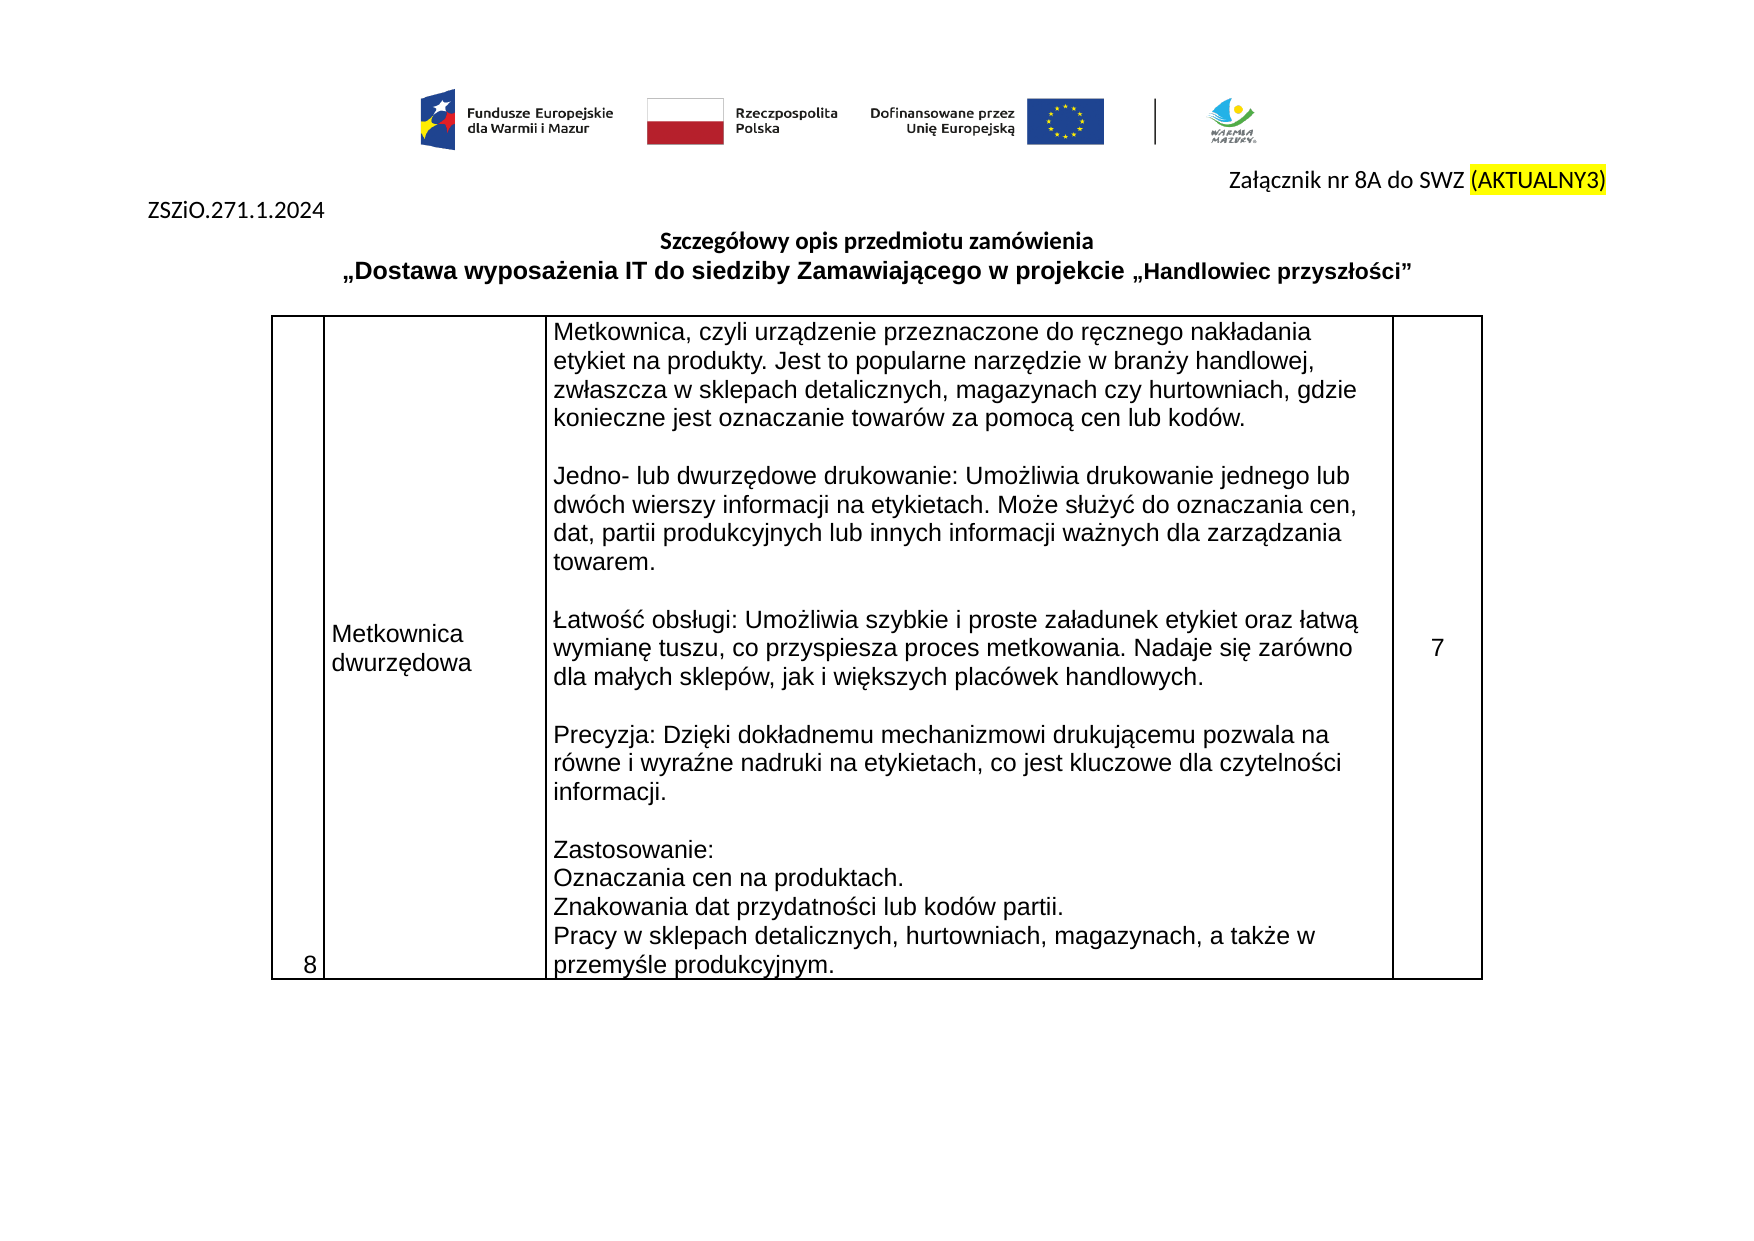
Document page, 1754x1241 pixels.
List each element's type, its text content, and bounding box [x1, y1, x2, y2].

table_cell Metkownica, czyli urządzenie przeznaczone do ręcznego nakładania etykiet na produkty. Jest to popularne narzędzie w branży handlowej, zwłaszcza w sklepach detalicznych, magazynach czy hurtowniach, gdzie konieczne jest oznaczanie towarów za pomocą cen lub kodów. Jedno- lub dwurzędowe drukowanie: Umożliwia drukowanie jednego lub dwóch wierszy informacji na etykietach. Może służyć do oznaczania cen, dat, partii produkcyjnych lub innych informacji ważnych dla zarządzania towarem. Łatwość obsługi: Umożliwia szybkie i proste załadunek etykiet oraz łatwą wymianę tuszu, co przyspiesza proces metkowania. Nadaje się zarówno dla małych sklepów, jak i większych placówek handlowych. Precyzja: Dzięki dokładnemu mechanizmowi drukującemu pozwala na równe i wyraźne nadruki na etykietach, co jest kluczowe dla czytelności informacji. Zastosowanie: Oznaczania cen na produktach. Znakowania dat przydatności lub kodów partii. Pracy w sklepach detalicznych, hurtowniach, magazynach, a także w przemyśle produkcyjnym. [547, 317, 1392, 978]
table_cell 7 [1394, 317, 1481, 978]
table_cell Metkownica dwurzędowa [325, 317, 545, 978]
picture [404, 73, 1350, 165]
table_cell 8 [273, 317, 323, 978]
